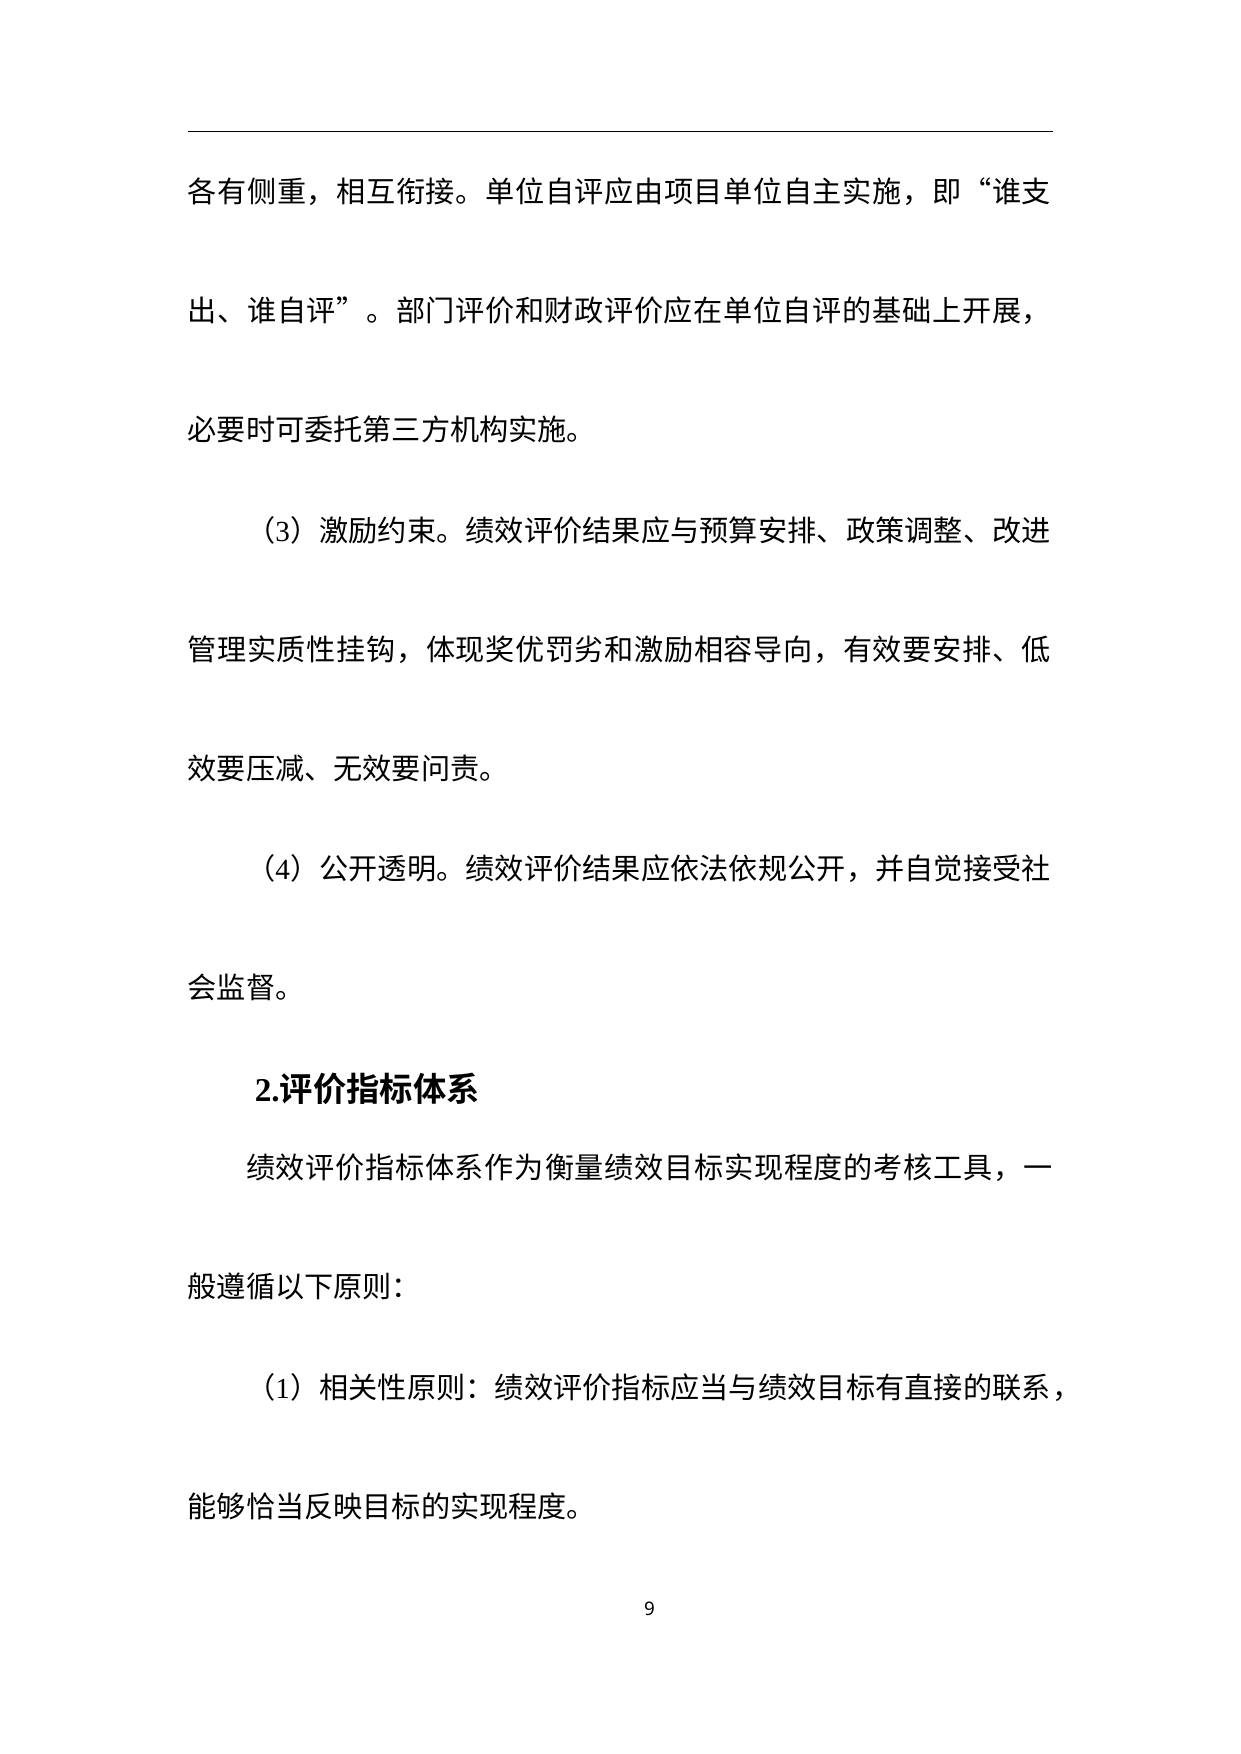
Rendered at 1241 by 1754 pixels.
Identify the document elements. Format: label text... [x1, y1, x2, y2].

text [187, 150, 1053, 467]
subtitle 2.评价指标体系 [187, 1047, 1053, 1126]
text 绩效评价指标体系作为衡量绩效目标实现程度的考核工具，一般遵循以下原则： [187, 1126, 1053, 1325]
text （4）公开透明。绩效评价结果应依法依规公开，并自觉接受社会监督。 [187, 827, 1053, 1026]
text （3）激励约束。绩效评价结果应与预算安排、政策调整、改进管理实质性挂钩，体现奖优罚劣和激励相容导向，有效要安排、低效要压减、无效要问责。 [187, 489, 1053, 806]
text （1）相关性原则：绩效评价指标应当与绩效目标有直接的联系，能够恰当反映目标的实现程度。 [187, 1346, 1053, 1544]
